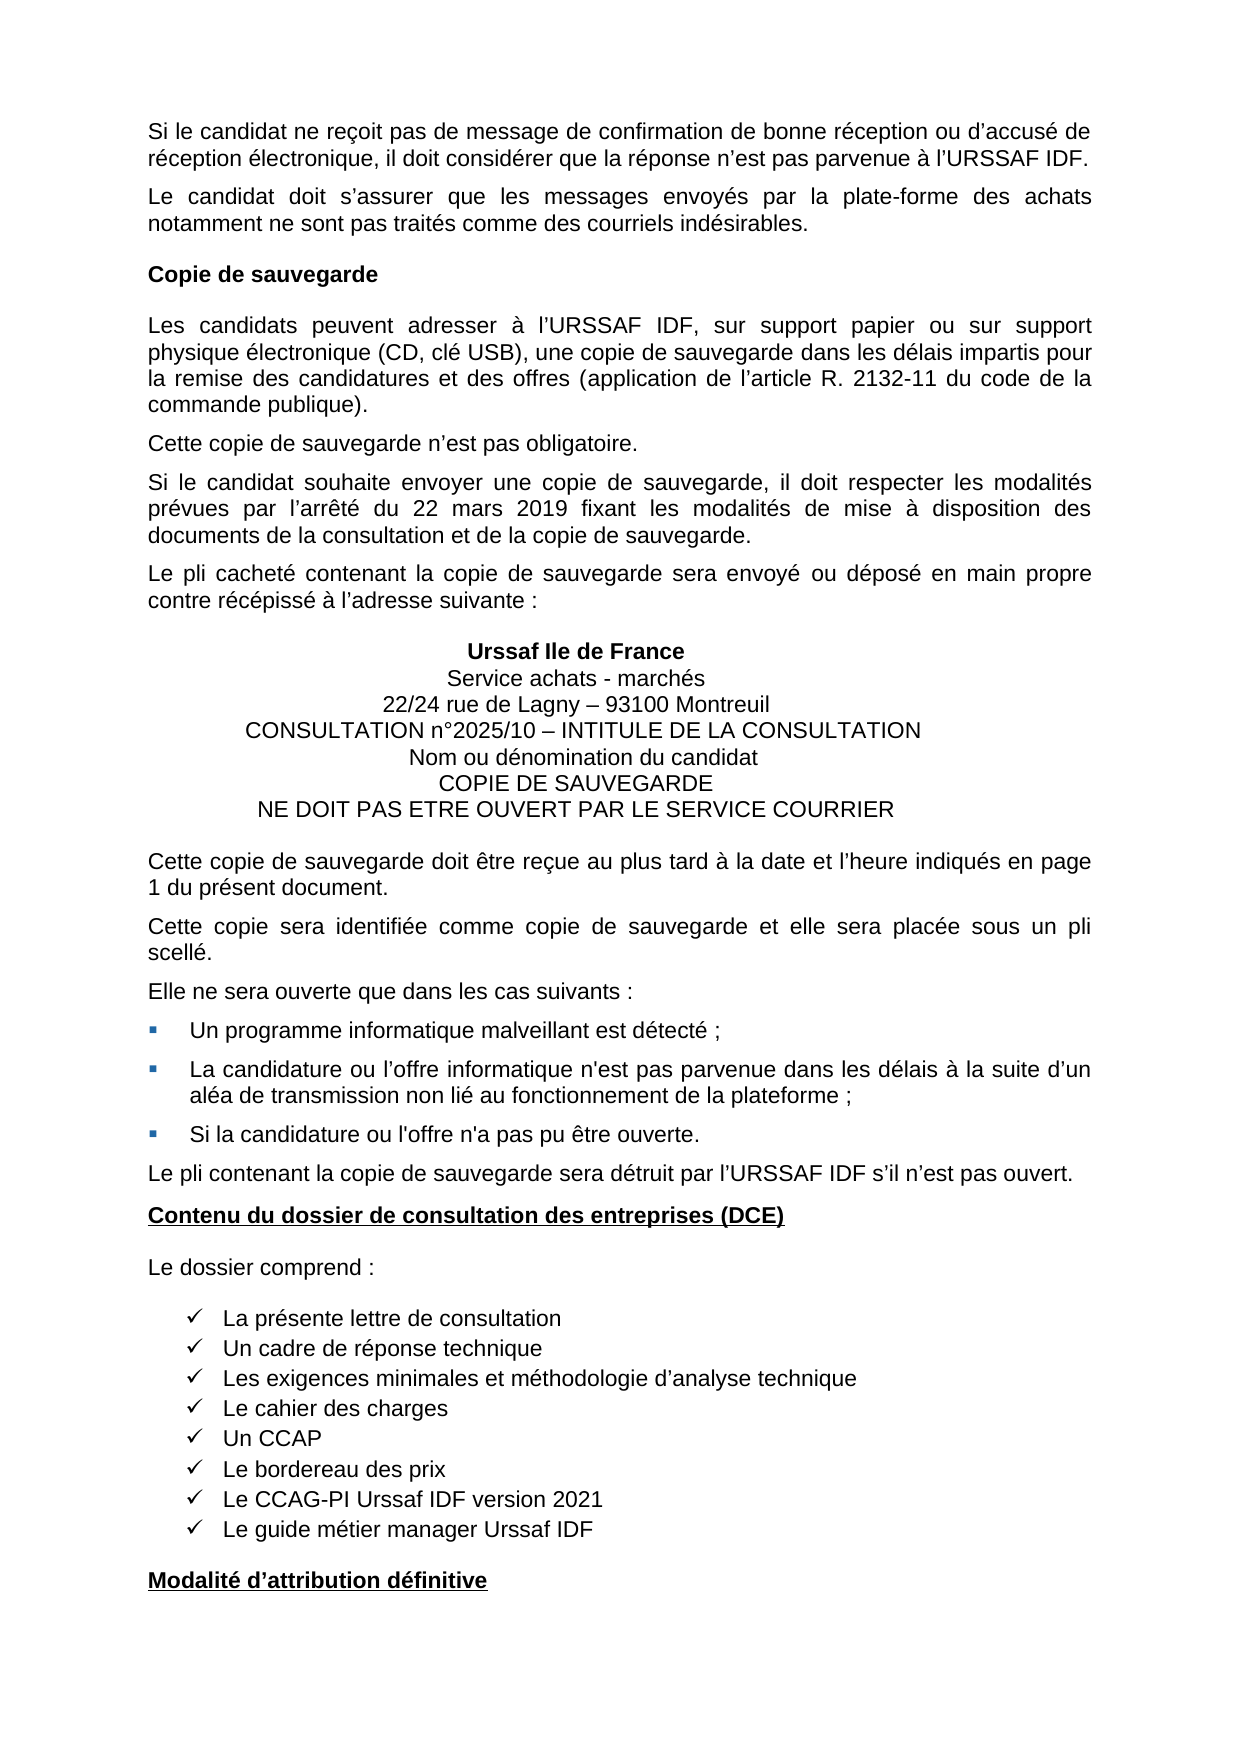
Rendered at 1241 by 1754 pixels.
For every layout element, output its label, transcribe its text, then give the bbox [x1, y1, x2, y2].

text Le pli cacheté contenant la copie de sauvegarde sera envoyé ou déposé en main propre contre récépissé à l’adresse suivante : [148, 560, 1092, 613]
text Urssaf Ile de France [148, 638, 1004, 664]
text Les candidats peuvent adresser à l’URSSAF IDF, sur support papier ou sur support physique électronique (CD, clé USB), une copie de sauvegarde dans les délais impartis pour la remise des candidatures et des offres (application de l’article R. 2132-11 du code de la commande publique). [148, 312, 1092, 417]
text Le dossier comprend : [148, 1253, 1092, 1280]
text NE DOIT PAS ETRE OUVERT PAR LE SERVICE COURRIER [148, 796, 1004, 823]
list Le bordereau des prix [185, 1456, 1092, 1482]
text Elle ne sera ouverte que dans les cas suivants : [148, 978, 1092, 1004]
text CONSULTATION n°2025/10 – INTITULE DE LA CONSULTATION [148, 717, 1004, 743]
text Service achats - marchés [148, 664, 1004, 691]
text Cette copie sera identifiée comme copie de sauvegarde et elle sera placée sous un pli scellé. [148, 913, 1092, 966]
text COPIE DE SAUVEGARDE [148, 770, 1004, 796]
list Le guide métier manager Urssaf IDF [185, 1516, 1092, 1542]
text Contenu du dossier de consultation des entreprises (DCE) [148, 1202, 1092, 1229]
list Les exigences minimales et méthodologie d’analyse technique [185, 1365, 1092, 1391]
text Cette copie de sauvegarde doit être reçue au plus tard à la date et l’heure indiqués en page 1 du présent document. [148, 848, 1092, 900]
text Si le candidat souhaite envoyer une copie de sauvegarde, il doit respecter les modalités prévues par l’arrêté du 22 mars 2019 fixant les modalités de mise à disposition des documents de la consultation et de la copie de sauvegarde. [148, 469, 1092, 548]
list Un cadre de réponse technique [185, 1335, 1092, 1361]
list Le cahier des charges [185, 1395, 1092, 1422]
list Un CCAP [185, 1425, 1092, 1452]
text 22/24 rue de Lagny – 93100 Montreuil [148, 691, 1004, 717]
text Nom ou dénomination du candidat [148, 743, 1004, 770]
list La présente lettre de consultation [185, 1304, 1092, 1331]
text Cette copie de sauvegarde n’est pas obligatoire. [148, 430, 1092, 456]
text Le candidat doit s’assurer que les messages envoyés par la plate-forme des achats notamment ne sont pas traités comme des courriels indésirables. [148, 183, 1092, 236]
text Le pli contenant la copie de sauvegarde sera détruit par l’URSSAF IDF s’il n’est pas ouvert. [148, 1160, 1092, 1186]
list Le CCAG-PI Urssaf IDF version 2021 [185, 1486, 1092, 1512]
text Modalité d’attribution définitive [148, 1567, 1092, 1593]
list Un programme informatique malveillant est détecté ; [148, 1017, 1092, 1043]
list La candidature ou l’offre informatique n'est pas parvenue dans les délais à la suite d’un aléa de transmission non lié au fonctionnement de la plateforme ; [148, 1056, 1092, 1108]
text Copie de sauvegarde [148, 261, 1092, 287]
list Si la candidature ou l'offre n'a pas pu être ouverte. [148, 1121, 1092, 1147]
text Si le candidat ne reçoit pas de message de confirmation de bonne réception ou d’accusé de réception électronique, il doit considérer que la réponse n’est pas parvenue à l’URSSAF IDF. [148, 118, 1092, 171]
